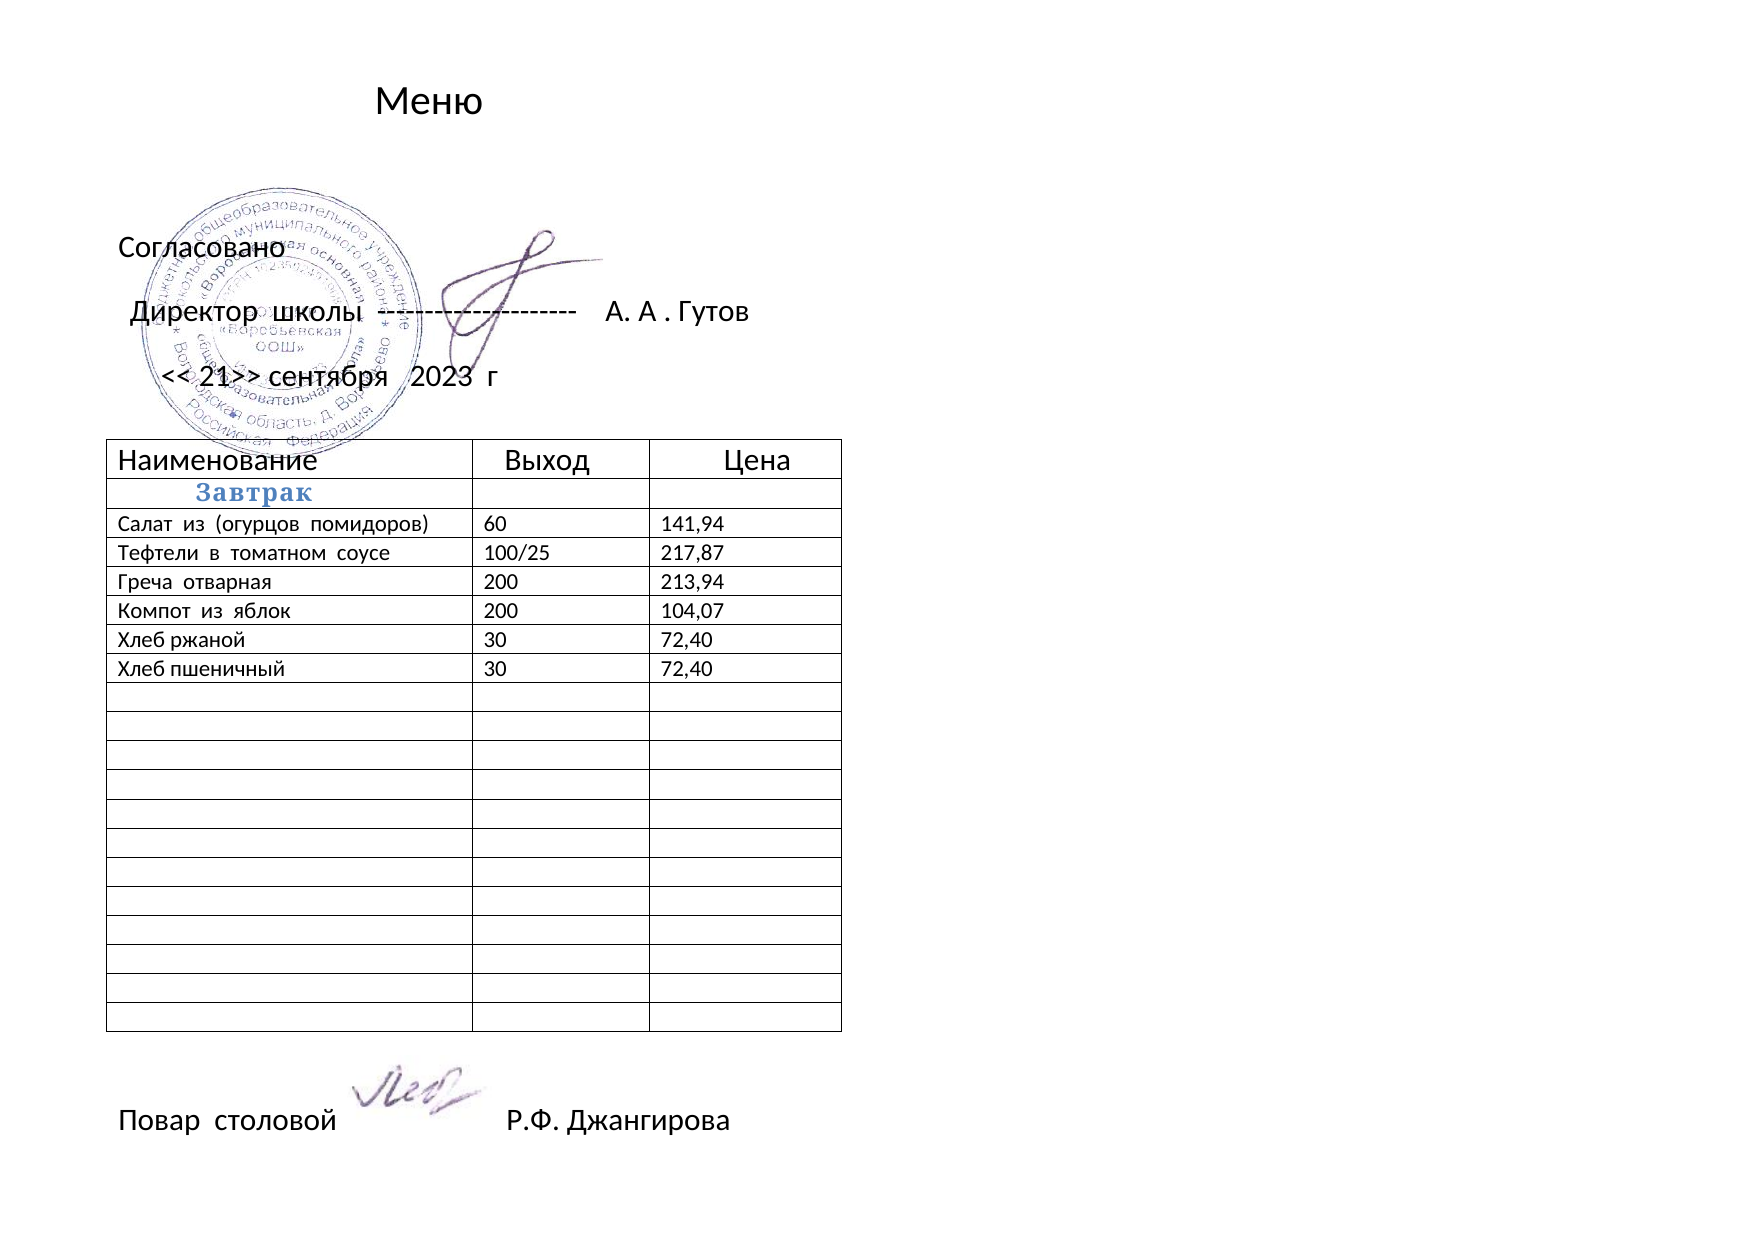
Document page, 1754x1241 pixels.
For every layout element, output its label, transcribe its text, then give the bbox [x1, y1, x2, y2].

table_cell [473, 858, 649, 886]
table_cell [650, 479, 841, 508]
table_cell [473, 479, 649, 508]
table_cell 30 [473, 654, 649, 682]
text Директор школы --------------------- А. А . Гутов [118, 292, 1636, 330]
table_cell [473, 683, 649, 711]
table_cell [473, 800, 649, 827]
table_cell 200 [473, 567, 649, 595]
table_cell [473, 887, 649, 915]
table_cell [650, 800, 841, 827]
table_cell Компот из яблок [107, 596, 472, 624]
table_cell [473, 741, 649, 769]
table_cell [107, 683, 472, 711]
table_cell [473, 916, 649, 944]
table_cell [107, 829, 472, 857]
table_cell Хлеб ржаной [107, 625, 472, 653]
table_cell [650, 887, 841, 915]
table_cell [107, 916, 472, 944]
table_cell 141,94 [650, 509, 841, 537]
table_cell [107, 770, 472, 798]
table_cell [107, 945, 472, 973]
table_cell Салат из (огурцов помидоров) [107, 509, 472, 537]
table_cell Греча отварная [107, 567, 472, 595]
table_cell [107, 712, 472, 740]
table_cell [107, 858, 472, 886]
table_cell Хлеб пшеничный [107, 654, 472, 682]
table_cell [107, 741, 472, 769]
table_cell 72,40 [650, 654, 841, 682]
table_cell [473, 770, 649, 798]
table_cell [107, 800, 472, 827]
table_cell [473, 712, 649, 740]
table_cell 30 [473, 625, 649, 653]
table_cell Тефтели в томатном соусе [107, 538, 472, 566]
table_cell 213,94 [650, 567, 841, 595]
table_cell [650, 741, 841, 769]
table_header Наименование [107, 440, 472, 478]
picture [135, 265, 604, 292]
picture [135, 394, 436, 439]
table_cell 200 [473, 596, 649, 624]
table_cell [650, 829, 841, 857]
text Согласовано [118, 227, 1636, 265]
table_cell [650, 945, 841, 973]
table_cell [473, 945, 649, 973]
table_cell [473, 974, 649, 1002]
table_cell [650, 683, 841, 711]
table_cell 60 [473, 509, 649, 537]
table_cell 72,40 [650, 625, 841, 653]
table_cell [650, 712, 841, 740]
table_cell 217,87 [650, 538, 841, 566]
table_cell [107, 974, 472, 1002]
table_cell [107, 887, 472, 915]
table_cell [107, 1003, 472, 1031]
table_cell [650, 916, 841, 944]
table_header Выход [473, 440, 649, 478]
picture [346, 1055, 497, 1130]
table_header Цена [650, 440, 841, 478]
table_cell [650, 974, 841, 1002]
table_cell [650, 1003, 841, 1031]
picture [135, 330, 604, 356]
table_cell Завтрак [107, 479, 472, 508]
table_cell [473, 829, 649, 857]
table_cell 100/25 [473, 538, 649, 566]
picture [135, 185, 436, 227]
text Повар столовой Р.Ф. Джангирова [118, 1055, 1636, 1138]
table_cell [650, 770, 841, 798]
table_cell 104,07 [650, 596, 841, 624]
table_cell [473, 1003, 649, 1031]
table_cell [650, 858, 841, 886]
text << 21>> сентября 2023 г [118, 356, 1636, 394]
